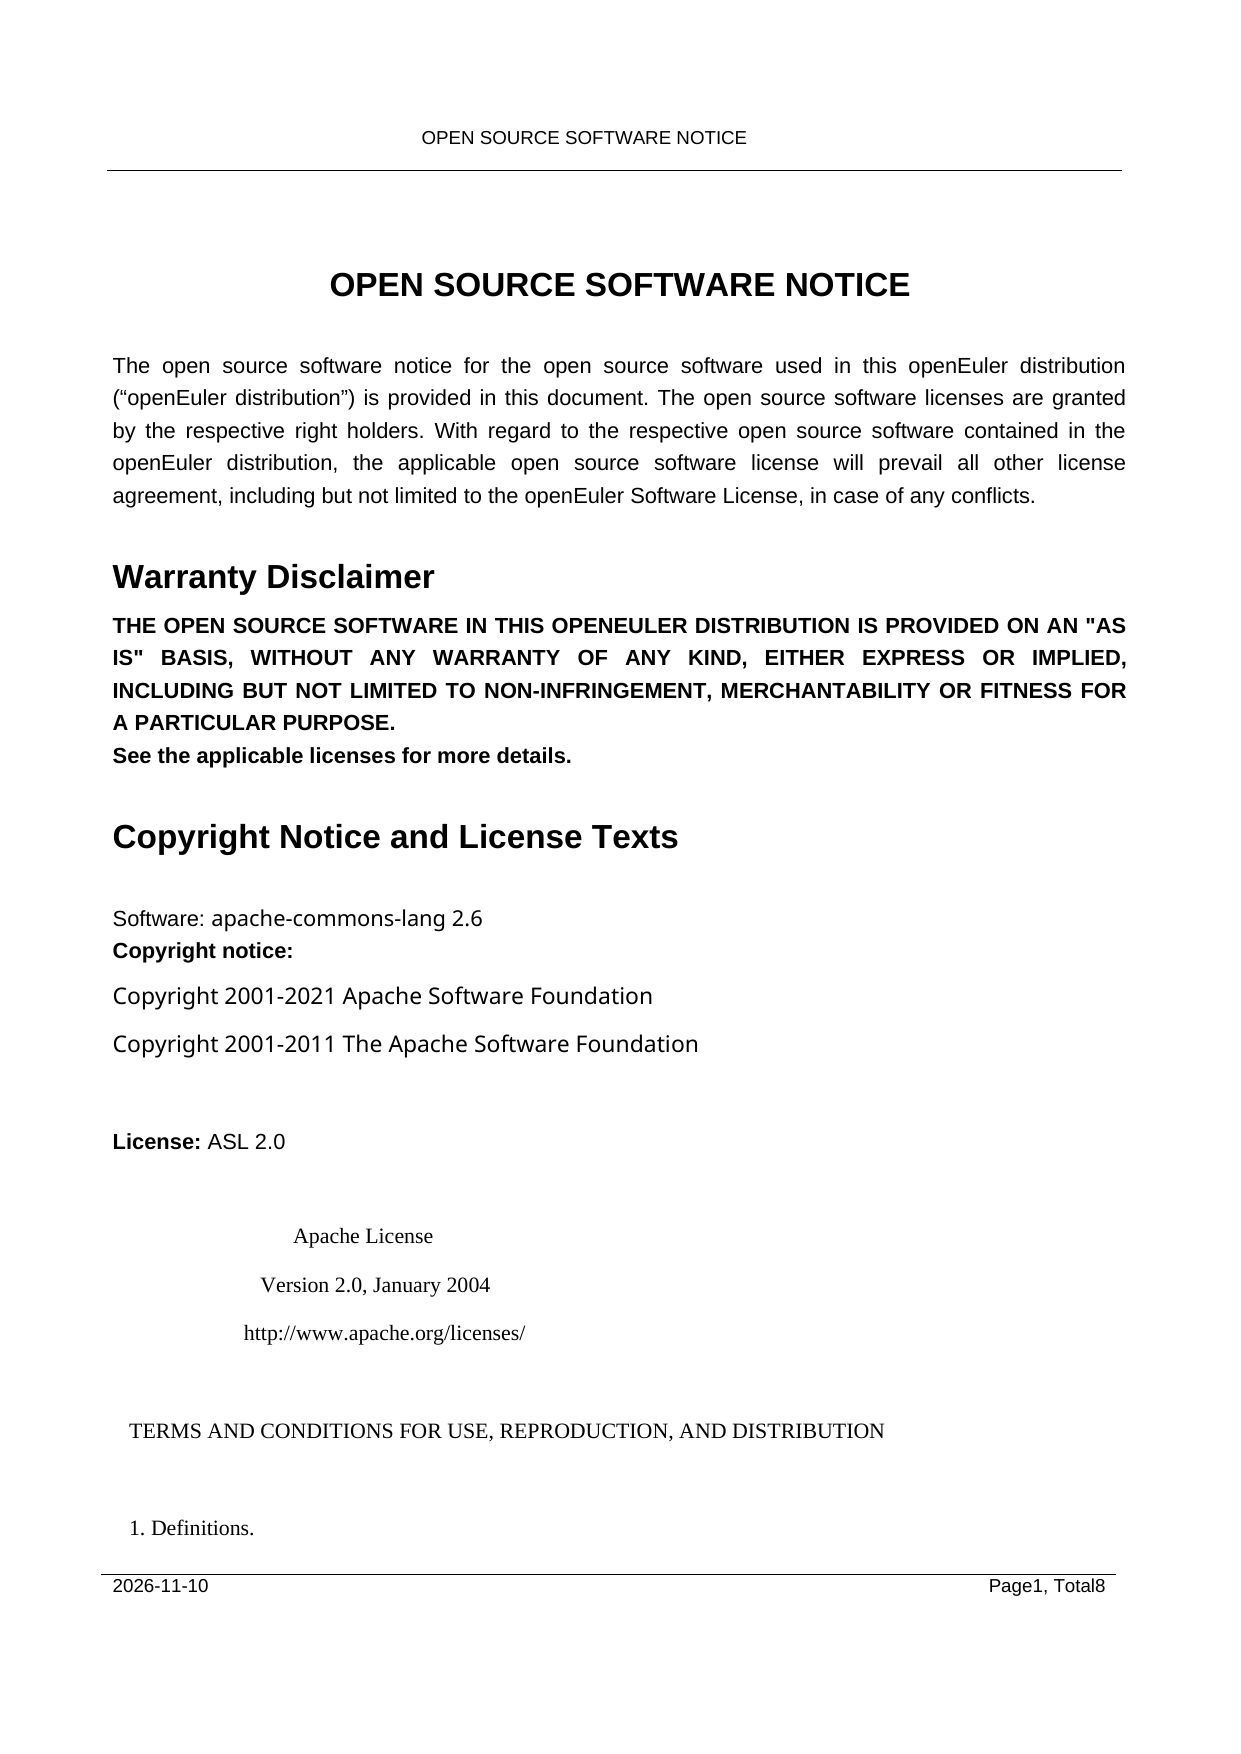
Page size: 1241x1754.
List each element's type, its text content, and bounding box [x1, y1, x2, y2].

text Copyright Notice and License Texts [112, 804, 1128, 869]
text License: ASL 2.0 [112, 1125, 1128, 1158]
text THE OPEN SOURCE SOFTWARE IN THIS OPENEULER DISTRIBUTION IS PROVIDED ON AN "AS IS" BASIS, WITHOUT ANY WARRANTY OF ANY KIND, EITHER EXPRESS OR IMPLIED, INCLUDING BUT NOT LIMITED TO NON-INFRINGEMENT, MERCHANTABILITY OR FITNESS FOR A PARTICULAR PURPOSE. See the applicable licenses for more details. [112, 609, 1128, 771]
text Copyright notice: [112, 934, 1128, 966]
text OPEN SOURCE SOFTWARE NOTICE [112, 251, 1128, 316]
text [112, 1170, 1128, 1544]
text Copyright 2001-2021 Apache Software Foundation Copyright 2001-2011 The Apache Software Foundation [112, 979, 1128, 1109]
text Warranty Disclaimer [112, 544, 1128, 609]
text The open source software notice for the open source software used in this openEuler distribution (“openEuler distribution”) is provided in this document. The open source software licenses are granted by the respective right holders. With regard to the respective open source software contained in the openEuler distribution, the applicable open source software license will prevail all other license agreement, including but not limited to the openEuler Software License, in case of any conflicts. [112, 349, 1128, 511]
text Software: apache-commons-lang 2.6 [112, 901, 1128, 934]
